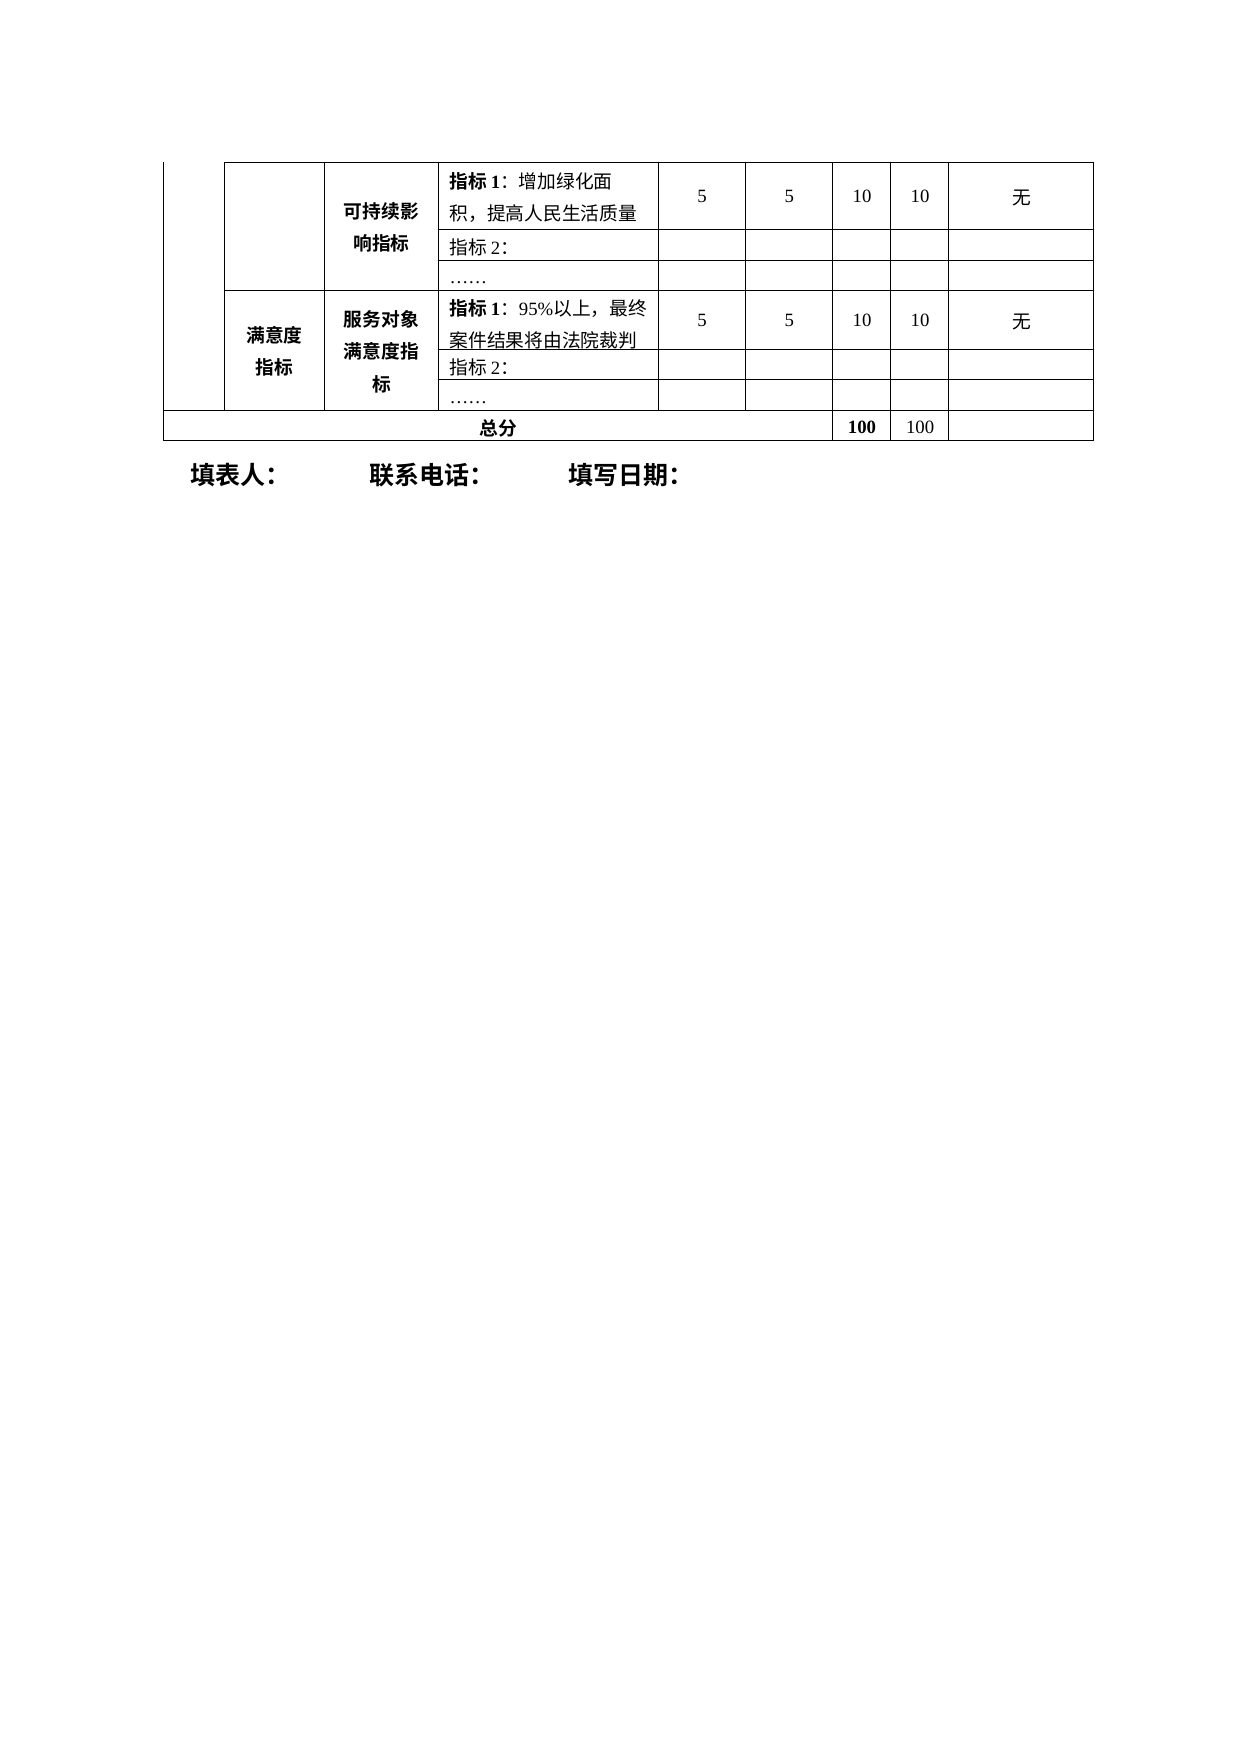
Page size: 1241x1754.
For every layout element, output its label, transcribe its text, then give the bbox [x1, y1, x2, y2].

table_cell 5 [746, 163, 832, 229]
table_cell [949, 230, 1093, 260]
table_cell [949, 380, 1093, 410]
table_cell [949, 261, 1093, 290]
table_cell [891, 261, 948, 290]
table_cell [746, 380, 832, 410]
table_cell [833, 350, 890, 379]
text 填表人： 联系电话： 填写日期： [165, 441, 1093, 506]
table_cell [746, 261, 832, 290]
table_cell 指标2： [439, 230, 658, 260]
table_cell 服务对象满意度指标 [325, 291, 438, 410]
table_cell [659, 230, 745, 260]
table_cell 满意度 指标 [225, 291, 324, 410]
table_cell 可持续影响指标 [325, 163, 438, 290]
table_cell [659, 350, 745, 379]
table_cell 无 [949, 291, 1093, 349]
table_cell …… [439, 380, 658, 410]
table_cell [891, 350, 948, 379]
table_cell 5 [659, 163, 745, 229]
table_cell 5 [659, 291, 745, 349]
table_cell 指标2： [439, 350, 658, 379]
table_cell [746, 230, 832, 260]
table_cell 10 [833, 163, 890, 229]
table_cell 无 [949, 163, 1093, 229]
table_cell 100 [833, 411, 890, 440]
table_cell …… [439, 261, 658, 290]
table_cell 指标1：95%以上，最终案件结果将由法院裁判 [439, 291, 658, 349]
table_cell 5 [746, 291, 832, 349]
table_cell 100 [891, 411, 948, 440]
table_cell [949, 411, 1093, 440]
table_cell [833, 380, 890, 410]
table_cell [949, 350, 1093, 379]
table_cell [891, 380, 948, 410]
table_cell 10 [833, 291, 890, 349]
table_cell [833, 261, 890, 290]
table_cell [746, 350, 832, 379]
table_cell 指标1：增加绿化面积，提高人民生活质量 [439, 163, 658, 229]
table_cell [891, 230, 948, 260]
table_cell 10 [891, 163, 948, 229]
table_cell [659, 380, 745, 410]
table_cell 总分 [164, 411, 832, 440]
table_cell [833, 230, 890, 260]
table_cell [659, 261, 745, 290]
table_cell 10 [891, 291, 948, 349]
